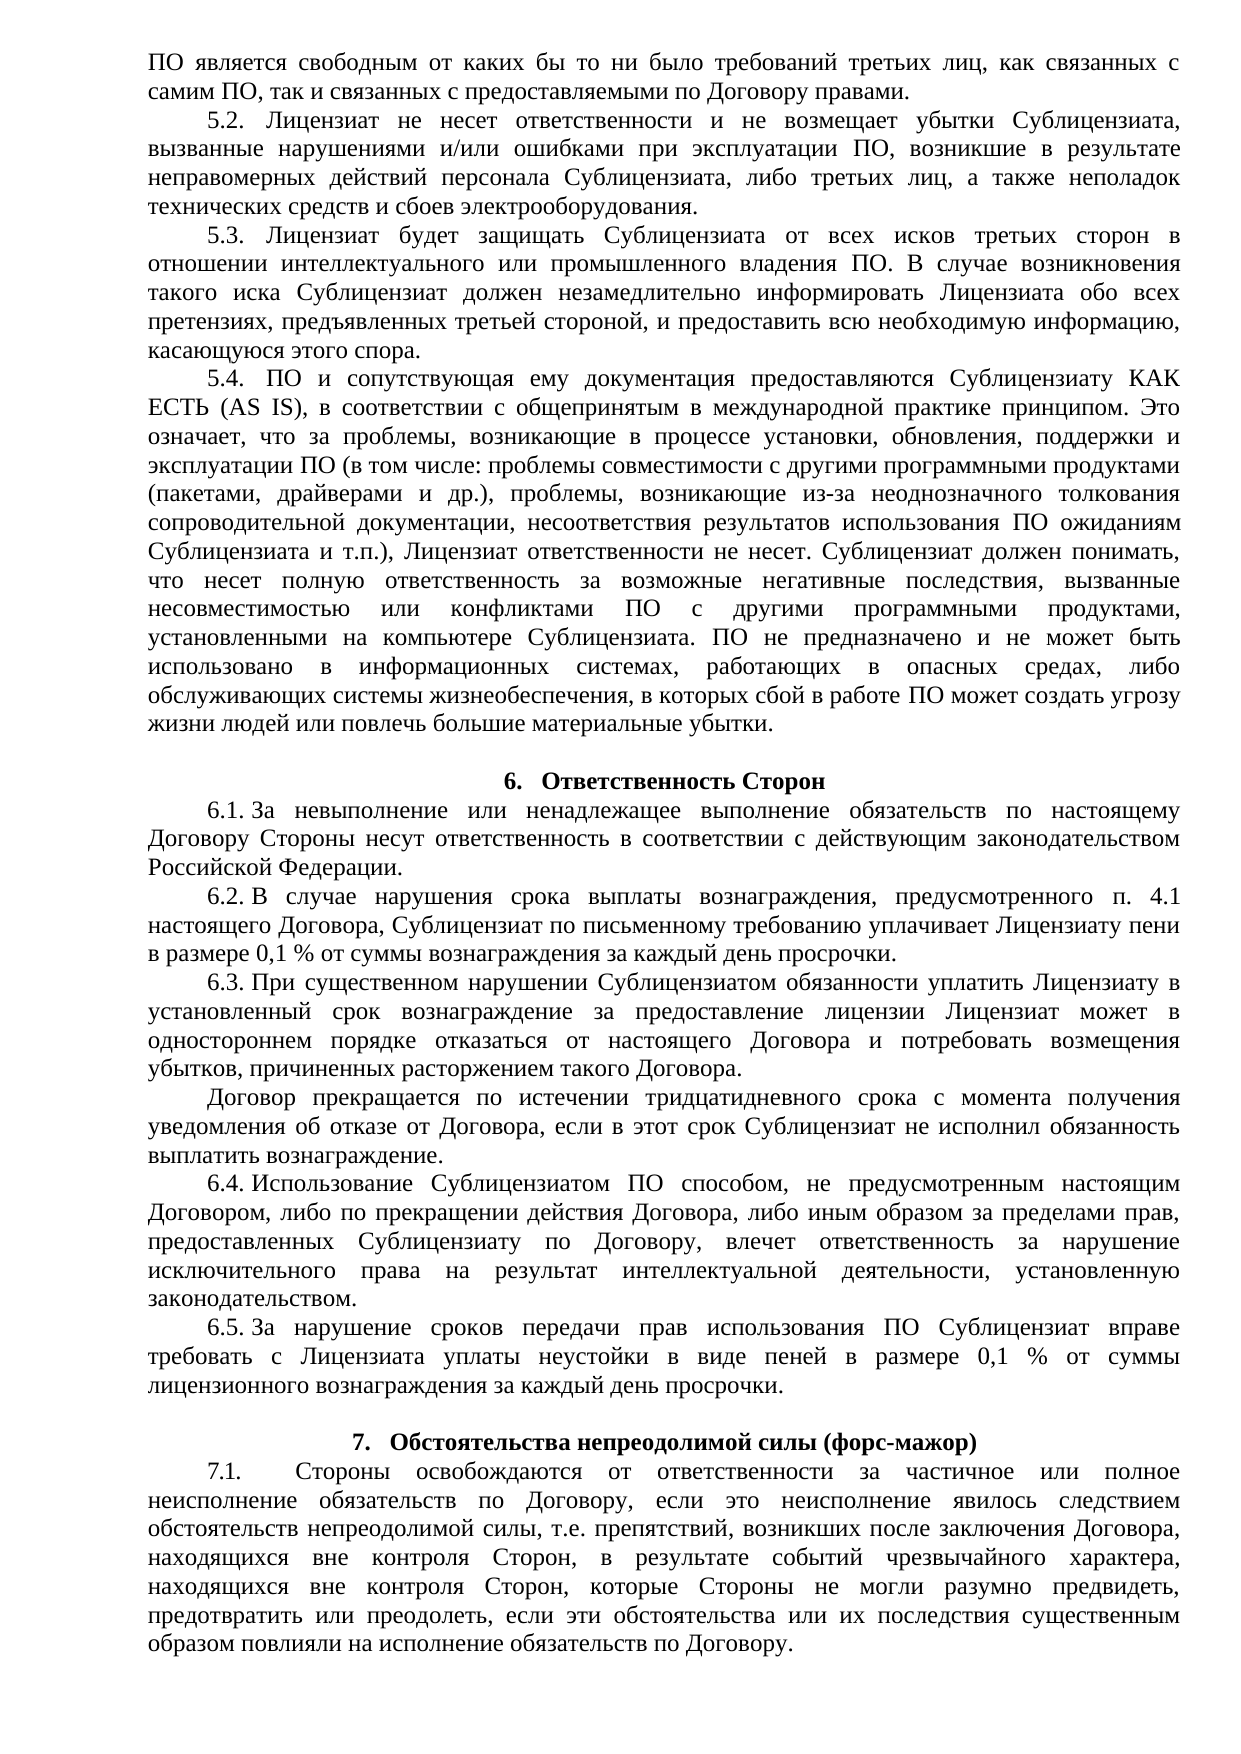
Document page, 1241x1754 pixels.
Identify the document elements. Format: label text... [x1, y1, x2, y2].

list Стороны освобождаются от ответственности за частичное или полное неисполнение обязательств по Договору, если это неисполнение явилось следствием обстоятельств непреодолимой силы, т.е. препятствий, возникших после заключения Договора, находящихся вне контроля Сторон, в результате событий чрезвычайного характера, находящихся вне контроля Сторон, которые Стороны не могли разумно предвидеть, предотвратить или преодолеть, если эти обстоятельства или их последствия существенным образом повлияли на исполнение обязательств по Договору. [148, 1456, 1181, 1657]
list При существенном нарушении Сублицензиатом обязанности уплатить Лицензиату в установленный срок вознаграждение за предоставление лицензии Лицензиат может в одностороннем порядке отказаться от настоящего Договора и потребовать возмещения убытков, причиненных расторжением такого Договора. [148, 967, 1181, 1082]
list В случае нарушения срока выплаты вознаграждения, предусмотренного п. 4.1 настоящего Договора, Сублицензиат по письменному требованию уплачивает Лицензиату пени в размере 0,1 % от суммы вознаграждения за каждый день просрочки. [148, 881, 1181, 967]
list Обстоятельства непреодолимой силы (форс-мажор) [148, 1427, 1181, 1456]
list Использование Сублицензиатом ПО способом, не предусмотренным настоящим Договором, либо по прекращении действия Договора, либо иным образом за пределами прав, предоставленных Сублицензиату по Договору, влечет ответственность за нарушение исключительного права на результат интеллектуальной деятельности, установленную законодательством. [148, 1168, 1181, 1312]
list Лицензиат будет защищать Сублицензиата от всех исков третьих сторон в отношении интеллектуального или промышленного владения ПО. В случае возникновения такого иска Сублицензиат должен незамедлительно информировать Лицензиата обо всех претензиях, предъявленных третьей стороной, и предоставить всю необходимую информацию, касающуюся этого спора. [148, 220, 1181, 363]
list Лицензиат не несет ответственности и не возмещает убытки Сублицензиата, вызванные нарушениями и/или ошибками при эксплуатации ПО, возникшие в результате неправомерных действий персонала Сублицензиата, либо третьих лиц, а также неполадок технических средств и сбоев электрооборудования. [148, 105, 1181, 220]
text Договор прекращается по истечении тридцатидневного срока с момента получения уведомления об отказе от Договора, если в этот срок Сублицензиат не исполнил обязанность выплатить вознаграждение. [148, 1082, 1181, 1168]
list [148, 47, 1181, 105]
list За невыполнение или ненадлежащее выполнение обязательств по настоящему Договору Стороны несут ответственность в соответствии с действующим законодательством Российской Федерации. [148, 795, 1181, 881]
list Ответственность Сторон [148, 766, 1181, 795]
list За нарушение сроков передачи прав использования ПО Сублицензиат вправе требовать с Лицензиата уплаты неустойки в виде пеней в размере 0,1 % от суммы лицензионного вознаграждения за каждый день просрочки. [148, 1312, 1181, 1398]
list ПО и сопутствующая ему документация предоставляются Сублицензиату КАК ЕСТЬ (AS IS), в соответствии с общепринятым в международной практике принципом. Это означает, что за проблемы, возникающие в процессе установки, обновления, поддержки и эксплуатации ПО (в том числе: проблемы совместимости с другими программными продуктами (пакетами, драйверами и др.), проблемы, возникающие из-за неоднозначного толкования сопроводительной документации, несоответствия результатов использования ПО ожиданиям Сублицензиата и т.п.), Лицензиат ответственности не несет. Сублицензиат должен понимать, что несет полную ответственность за возможные негативные последствия, вызванные несовместимостью или конфликтами ПО с другими программными продуктами, установленными на компьютере Сублицензиата. ПО не предназначено и не может быть использовано в информационных системах, работающих в опасных средах, либо обслуживающих системы жизнеобеспечения, в которых сбой в работе ПО может создать угрозу жизни людей или повлечь большие материальные убытки. [148, 363, 1181, 737]
